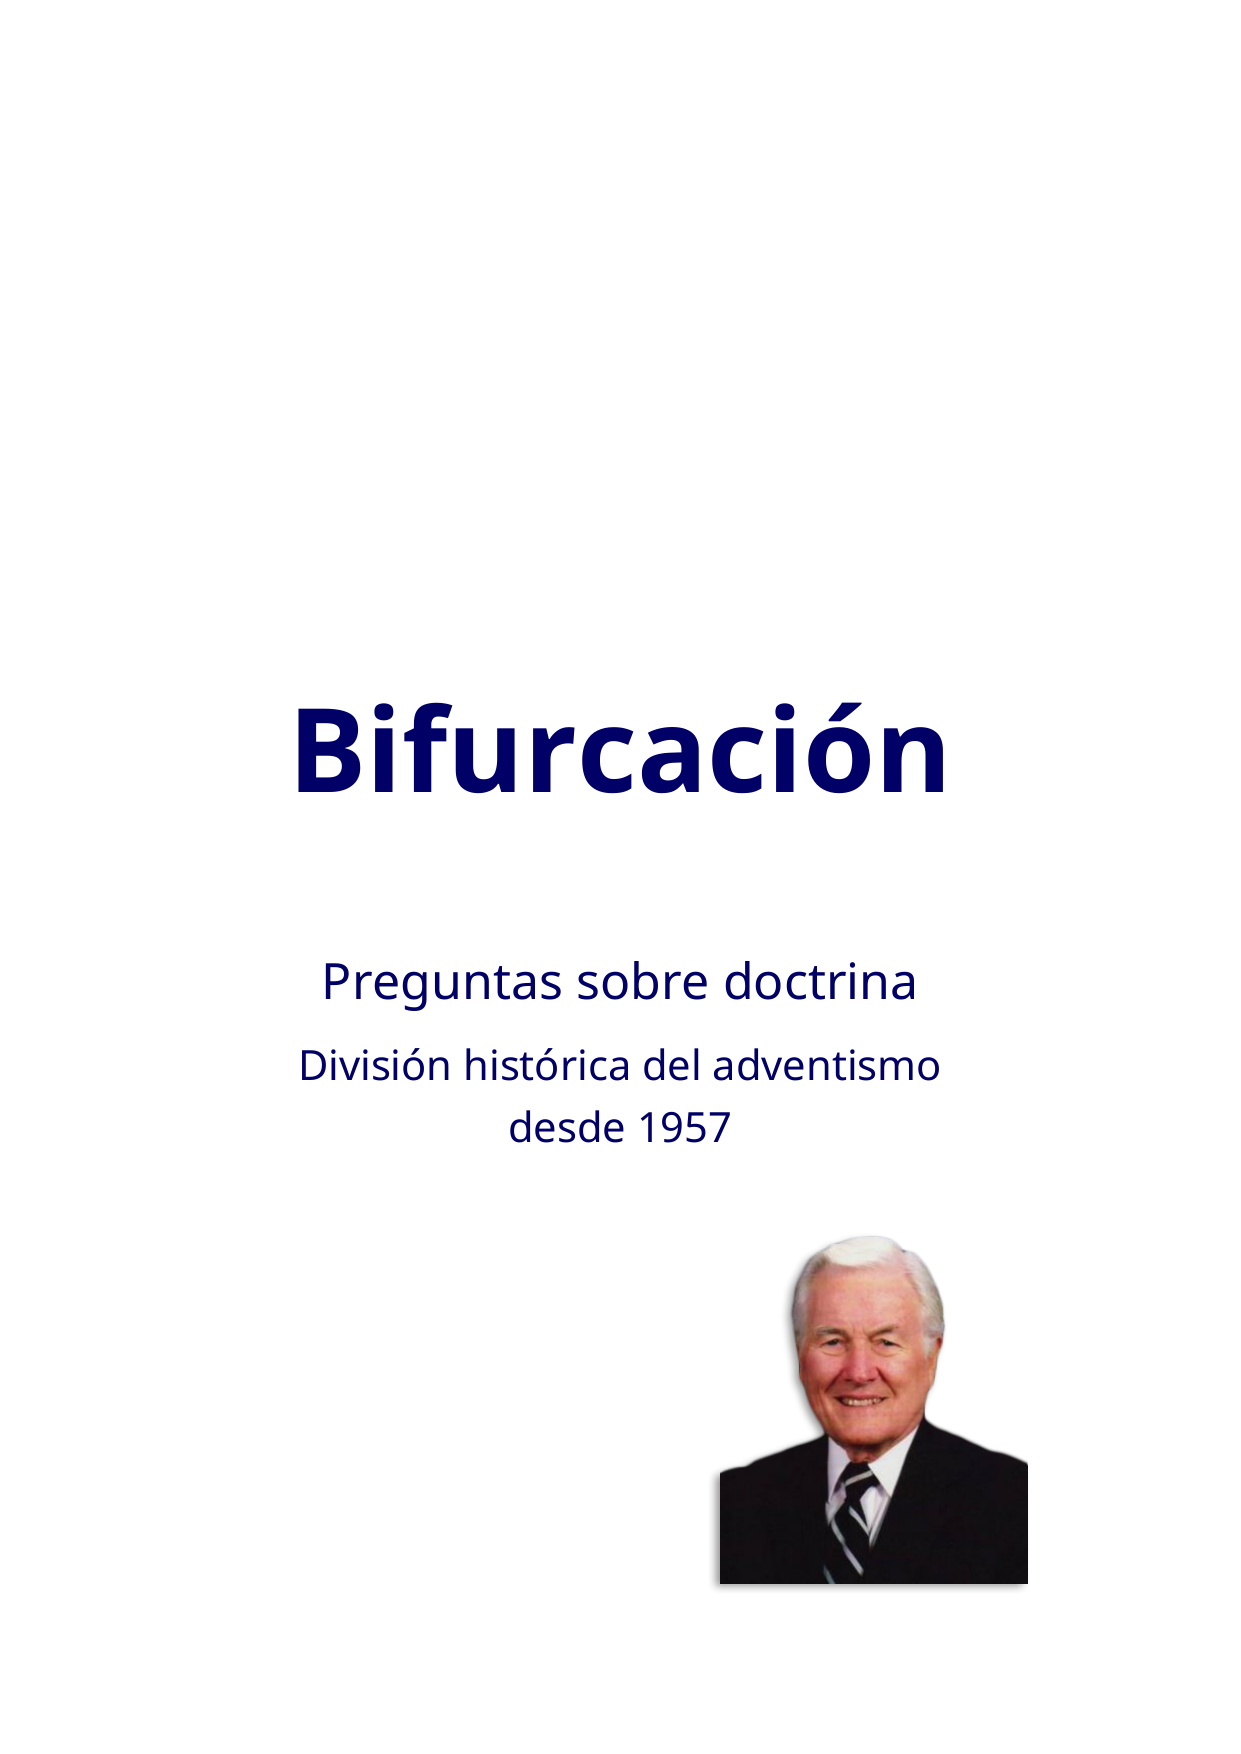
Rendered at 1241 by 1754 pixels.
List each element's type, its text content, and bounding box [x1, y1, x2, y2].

text División histórica del adventismo desde 1957 [207, 1036, 1033, 1154]
text Bifurcación [207, 667, 1033, 826]
text Preguntas sobre doctrina [207, 946, 1033, 1014]
picture [720, 1235, 1028, 1584]
